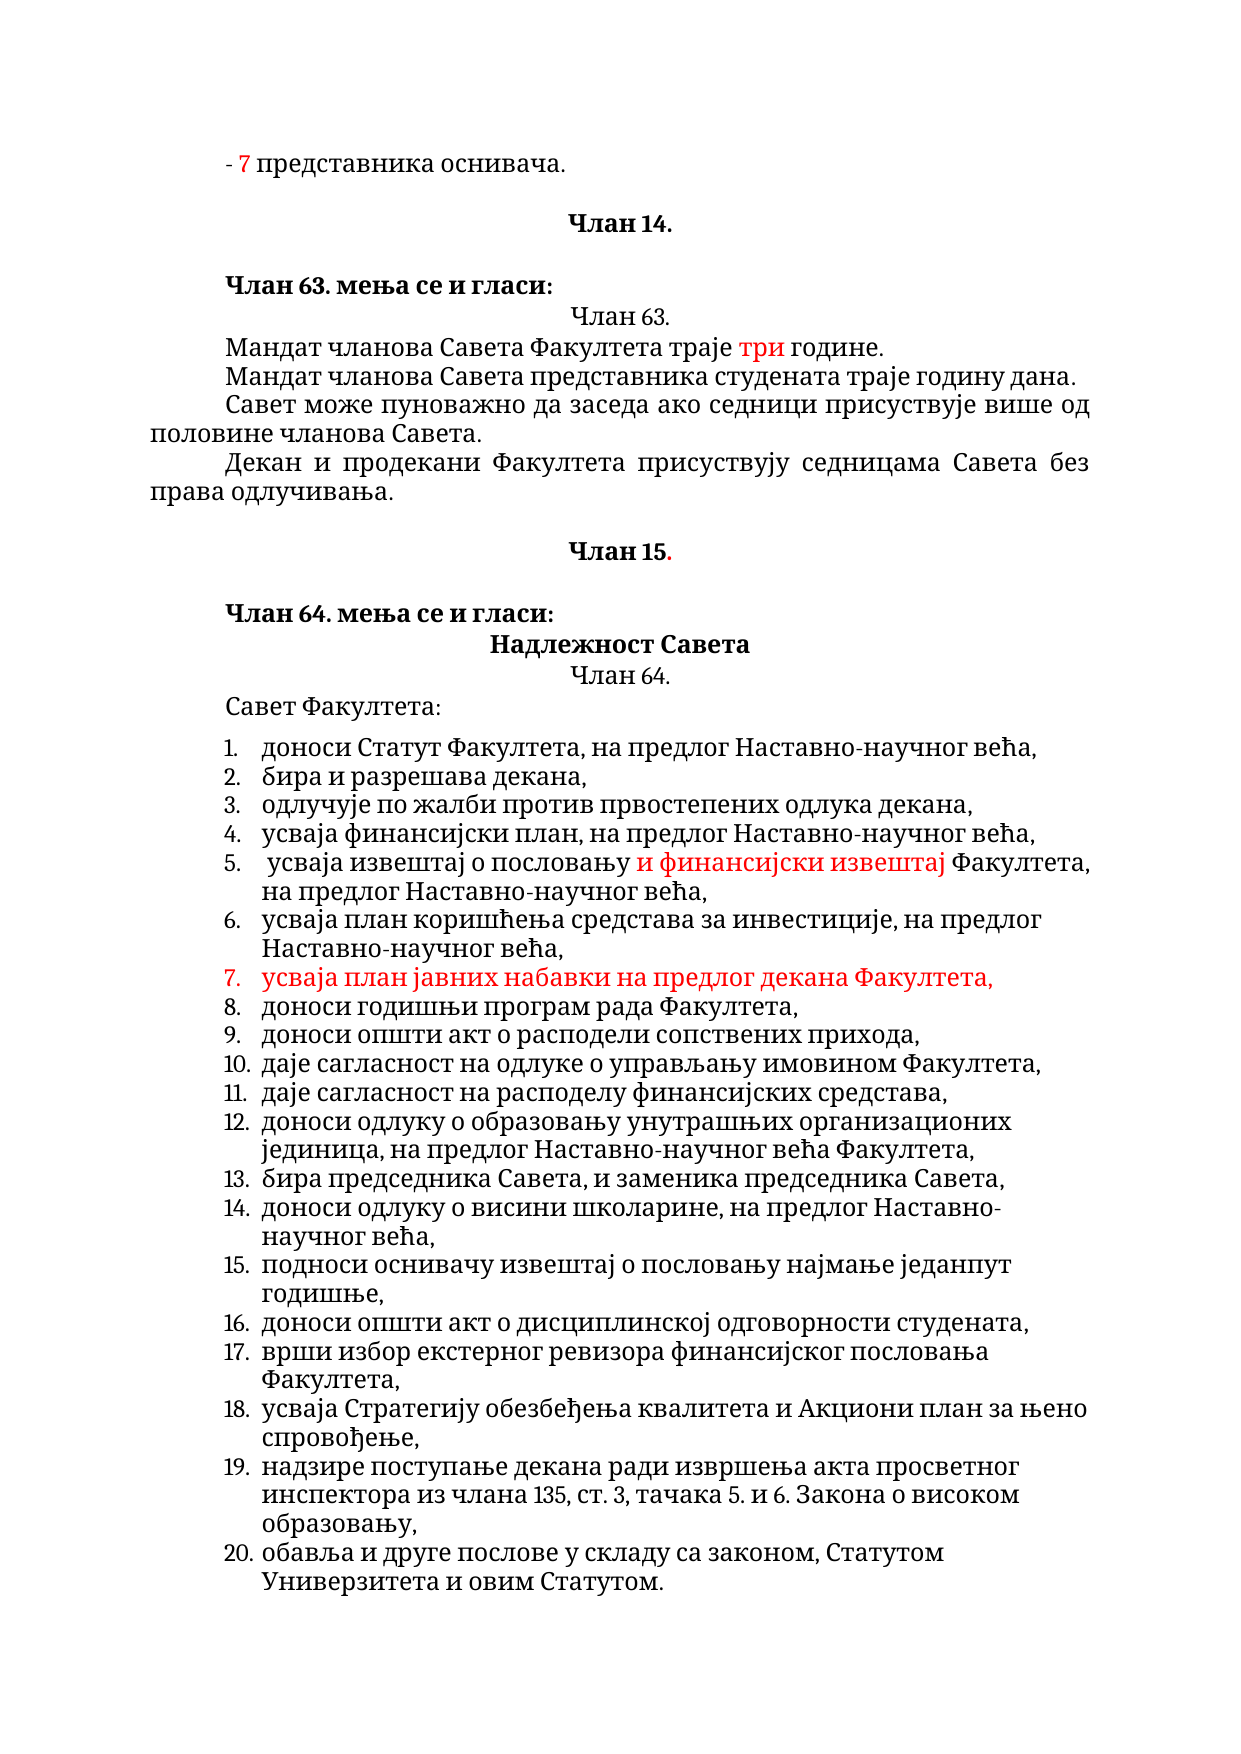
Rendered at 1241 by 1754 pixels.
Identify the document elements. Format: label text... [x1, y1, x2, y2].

list доноси годишњи програм рада Факултета, [224, 993, 1090, 1021]
list бира председника Савета, и заменика председника Савета, [224, 1165, 1090, 1194]
text Савет може пуноважно да заседа ако седници присуствује више од половине чланова Савета. [150, 391, 1090, 449]
list подноси оснивачу извештај о пословању најмање једанпут годишње, [224, 1251, 1090, 1309]
list доноси Статут Факултета, на предлог Наставно-научног већа, [224, 734, 1090, 763]
list усваја финансијски план, на предлог Наставно-научног већа, [224, 820, 1090, 849]
list доноси одлуку о висини школарине, на предлог Наставно-научног већа, [224, 1194, 1090, 1251]
list усваја извештај о пословању и финансијски извештај Факултета, на предлог Наставно-научног већа, [224, 849, 1090, 906]
text Члан 64. [150, 662, 1090, 690]
text Савет Факултета: [150, 693, 1090, 721]
list доноси одлуку о образовању унутрашњих организационих јединица, на предлог Наставно-научног већа Факултета, [224, 1108, 1090, 1165]
list обавља и друге послове у складу са законом, Статутом Универзитета и овим Статутом. [224, 1539, 1090, 1596]
list одлучује по жалби против првостепених одлука декана, [224, 791, 1090, 820]
text - 7 представника оснивача. [150, 150, 1090, 179]
list даје сагласност на одлуке о управљању имовином Факултета, [224, 1050, 1090, 1079]
list усваја план коришћења средстава за инвестиције, на предлог Наставно-научног већа, [224, 906, 1090, 964]
text Мандат чланова Савета представника студената траје годину дана. [150, 363, 1090, 391]
list усваја план јавних набавки на предлог декана Факултета, [224, 964, 1090, 993]
list бира и разрешава декана, [224, 763, 1090, 791]
list доноси општи акт о расподели сопствених прихода, [224, 1021, 1090, 1050]
list усваја Стратегију обезбеђења квалитета и Акциони план за њено спровођење, [224, 1395, 1090, 1453]
text Члан 64. мења се и гласи: [150, 599, 1090, 628]
text Декан и продекани Факултета присуствују седницама Савета без права одлучивања. [150, 449, 1090, 506]
list надзире поступање декана ради извршења акта просветног инспектора из члана 135, ст. 3, тачака 5. и 6. Закона о високом образовању, [224, 1453, 1090, 1539]
list врши избор екстерног ревизора финансијског пословања Факултета, [224, 1338, 1090, 1395]
text Мандат чланова Савета Факултета траје три године. [150, 334, 1090, 363]
text Члан 63. мења се и гласи: [150, 272, 1090, 301]
text Надлежност Савета [150, 631, 1090, 659]
list доноси општи акт о дисциплинској одговорности студената, [224, 1309, 1090, 1338]
text Члан 63. [150, 303, 1090, 332]
text Члан 15. [150, 537, 1090, 566]
list даје сагласност на расподелу финансијских средстава, [224, 1079, 1090, 1108]
text Члан 14. [150, 210, 1090, 238]
